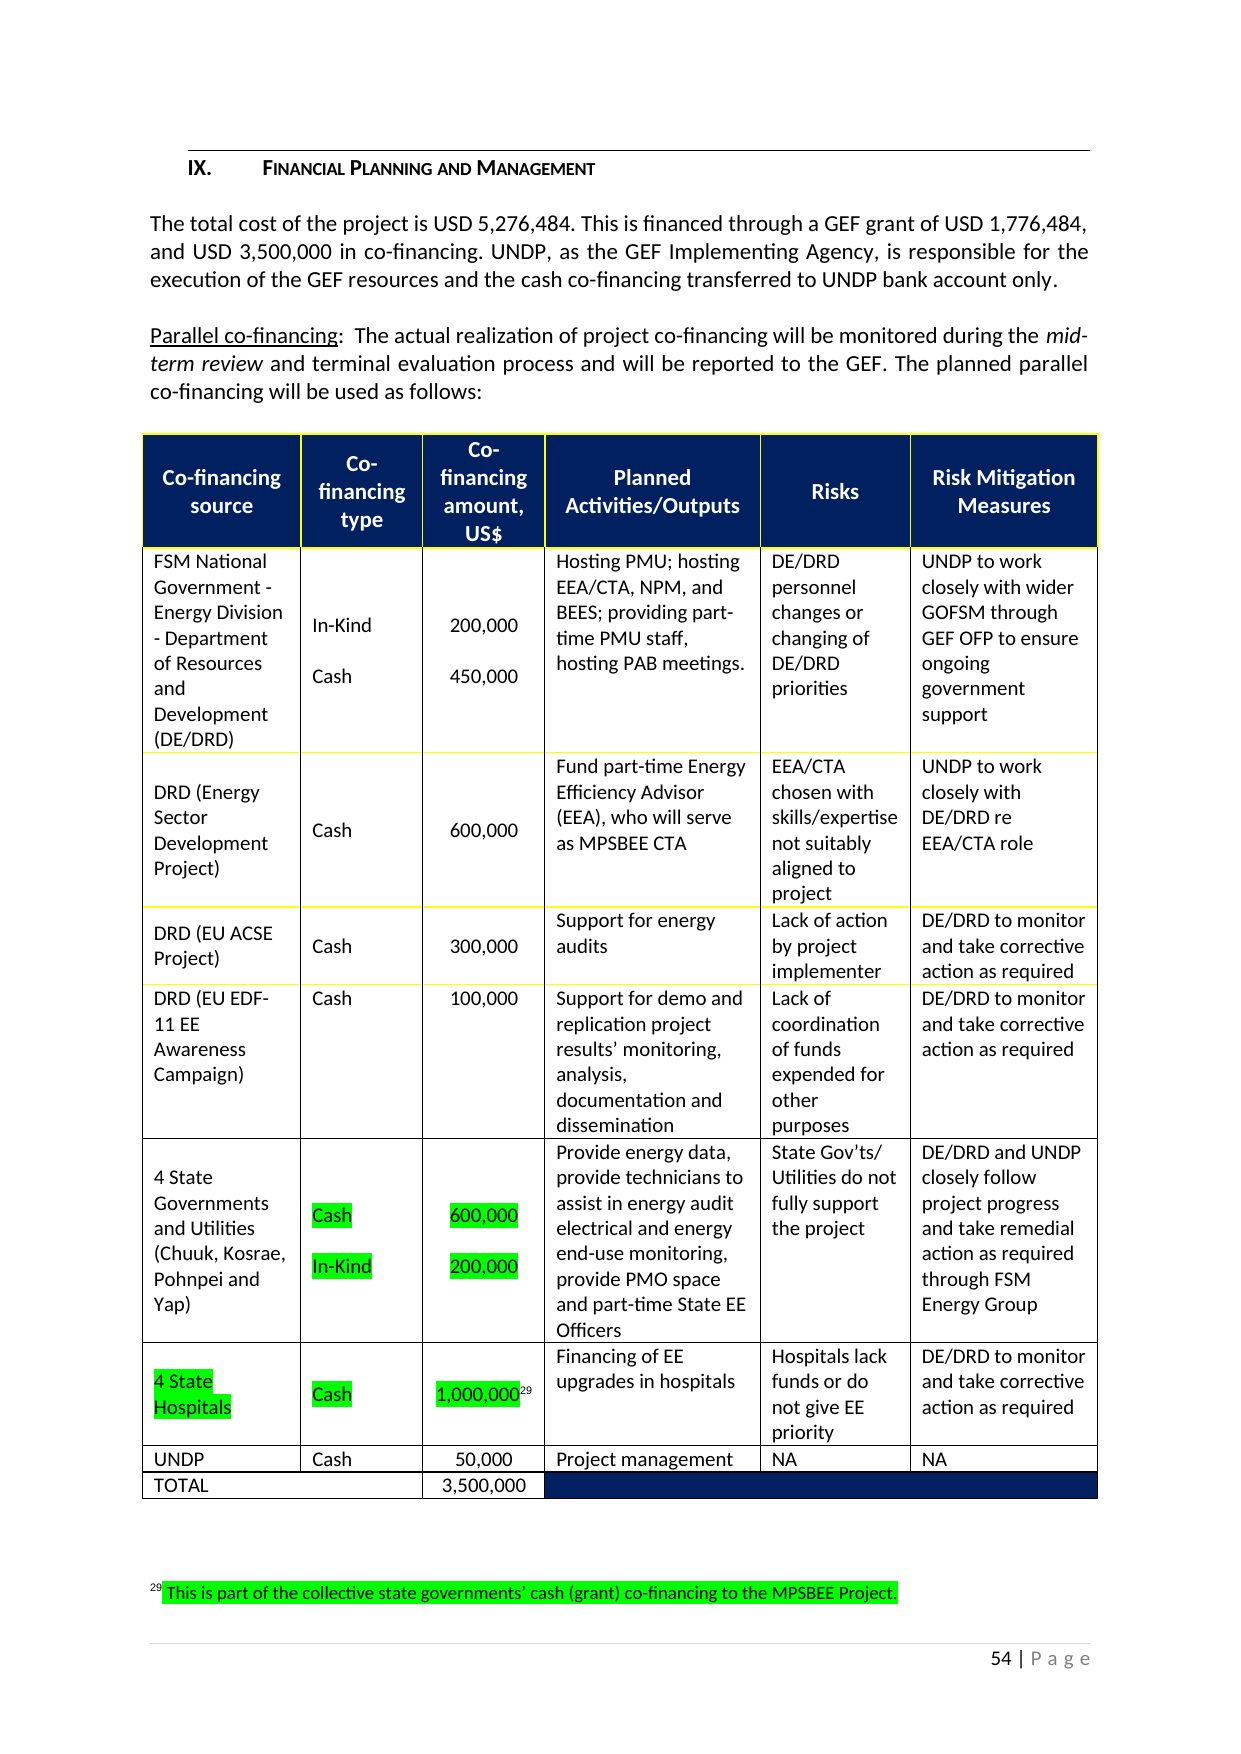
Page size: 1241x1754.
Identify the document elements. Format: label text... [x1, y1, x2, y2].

table_cell UNDP to work closely with wider GOFSM through GEF OFP to ensure ongoing government support [911, 549, 1097, 752]
table_cell Cash In-Kind [301, 1139, 422, 1342]
text The total cost of the project is USD 5,276,484. This is financed through a GEF grant of USD 1,776,484, and USD 3,500,000 in co-financing. UNDP, as the GEF Implementing Agency, is responsible for the execution of the GEF resources and the cash co-financing transferred to UNDP bank account only. [150, 209, 1090, 293]
table_cell 4 State Governments and Utilities (Chuuk, Kosrae, Pohnpei and Yap) [143, 1139, 300, 1342]
table_header Co-financing source [143, 435, 300, 547]
table_cell NA [761, 1446, 910, 1471]
table_cell Lack of coordination of funds expended for other purposes [761, 985, 910, 1138]
table_cell DE/DRD and UNDP closely follow project progress and take remedial action as required through FSM Energy Group [911, 1139, 1097, 1342]
table_cell Fund part-time Energy Efficiency Advisor (EEA), who will serve as MPSBEE CTA [545, 753, 760, 906]
table_cell In-Kind Cash [301, 549, 422, 752]
table_cell Support for energy audits [545, 908, 760, 984]
table_cell Provide energy data, provide technicians to assist in energy audit electrical and energy end-use monitoring, provide PMO space and part-time State EE Officers [545, 1139, 760, 1342]
table_header Planned Activities/Outputs [546, 435, 760, 547]
table_cell 300,000 [423, 908, 544, 984]
table_header Co-financing type [302, 435, 422, 547]
table_cell DRD (EU EDF-11 EE Awareness Campaign) [143, 985, 300, 1138]
text Parallel co-financing: The actual realization of project co-financing will be monitored during the mid-term review and terminal evaluation process and will be reported to the GEF. The planned parallel co-financing will be used as follows: [150, 321, 1090, 405]
table_cell Cash [301, 908, 422, 984]
table_cell DE/DRD to monitor and take corrective action as required [911, 908, 1097, 984]
table_cell [545, 1473, 1097, 1498]
subtitle Financial Planning and Management [187, 151, 1090, 181]
table_header Co-financing amount, US$ [423, 435, 544, 547]
table_cell 600,000 200,000 [423, 1139, 544, 1342]
table_cell 200,000 450,000 [423, 549, 544, 752]
table_cell 4 State Hospitals [143, 1343, 300, 1445]
table_cell FSM National Government - Energy Division - Department of Resources and Development (DE/DRD) [143, 549, 300, 752]
table_cell EEA/CTA chosen with skills/expertise not suitably aligned to project [761, 753, 910, 906]
table_cell Hosting PMU; hosting EEA/CTA, NPM, and BEES; providing part-time PMU staff, hosting PAB meetings. [545, 549, 760, 752]
table_cell Cash [301, 1343, 422, 1445]
table_cell UNDP [143, 1446, 300, 1471]
table_cell NA [911, 1446, 1097, 1471]
table_header Risk Mitigation Measures [911, 435, 1097, 547]
table_cell DRD (Energy Sector Development Project) [143, 753, 300, 906]
table_cell DE/DRD personnel changes or changing of DE/DRD priorities [761, 549, 910, 752]
table_cell 600,000 [423, 753, 544, 906]
table_header Risks [761, 435, 910, 547]
table_cell 100,000 [423, 985, 544, 1138]
table_cell Project management [545, 1446, 760, 1471]
table_cell DE/DRD to monitor and take corrective action as required [911, 1343, 1097, 1445]
table_cell TOTAL [143, 1473, 422, 1498]
table_cell DE/DRD to monitor and take corrective action as required [911, 985, 1097, 1138]
table_cell Cash [301, 753, 422, 906]
table_cell 50,000 [423, 1446, 544, 1471]
table_cell 1,000,000 [423, 1343, 544, 1445]
table_cell DRD (EU ACSE Project) [143, 908, 300, 984]
table_cell Cash [301, 1446, 422, 1471]
table_cell Lack of action by project implementer [761, 908, 910, 984]
table_cell Support for demo and replication project results’ monitoring, analysis, documentation and dissemination [545, 985, 760, 1138]
table_cell UNDP to work closely with DE/DRD re EEA/CTA role [911, 753, 1097, 906]
table_cell 3,500,000 [423, 1473, 544, 1498]
table_cell Cash [301, 985, 422, 1138]
table_cell State Gov’ts/ Utilities do not fully support the project [761, 1139, 910, 1342]
table_cell Financing of EE upgrades in hospitals [545, 1343, 760, 1445]
table_cell Hospitals lack funds or do not give EE priority [761, 1343, 910, 1445]
